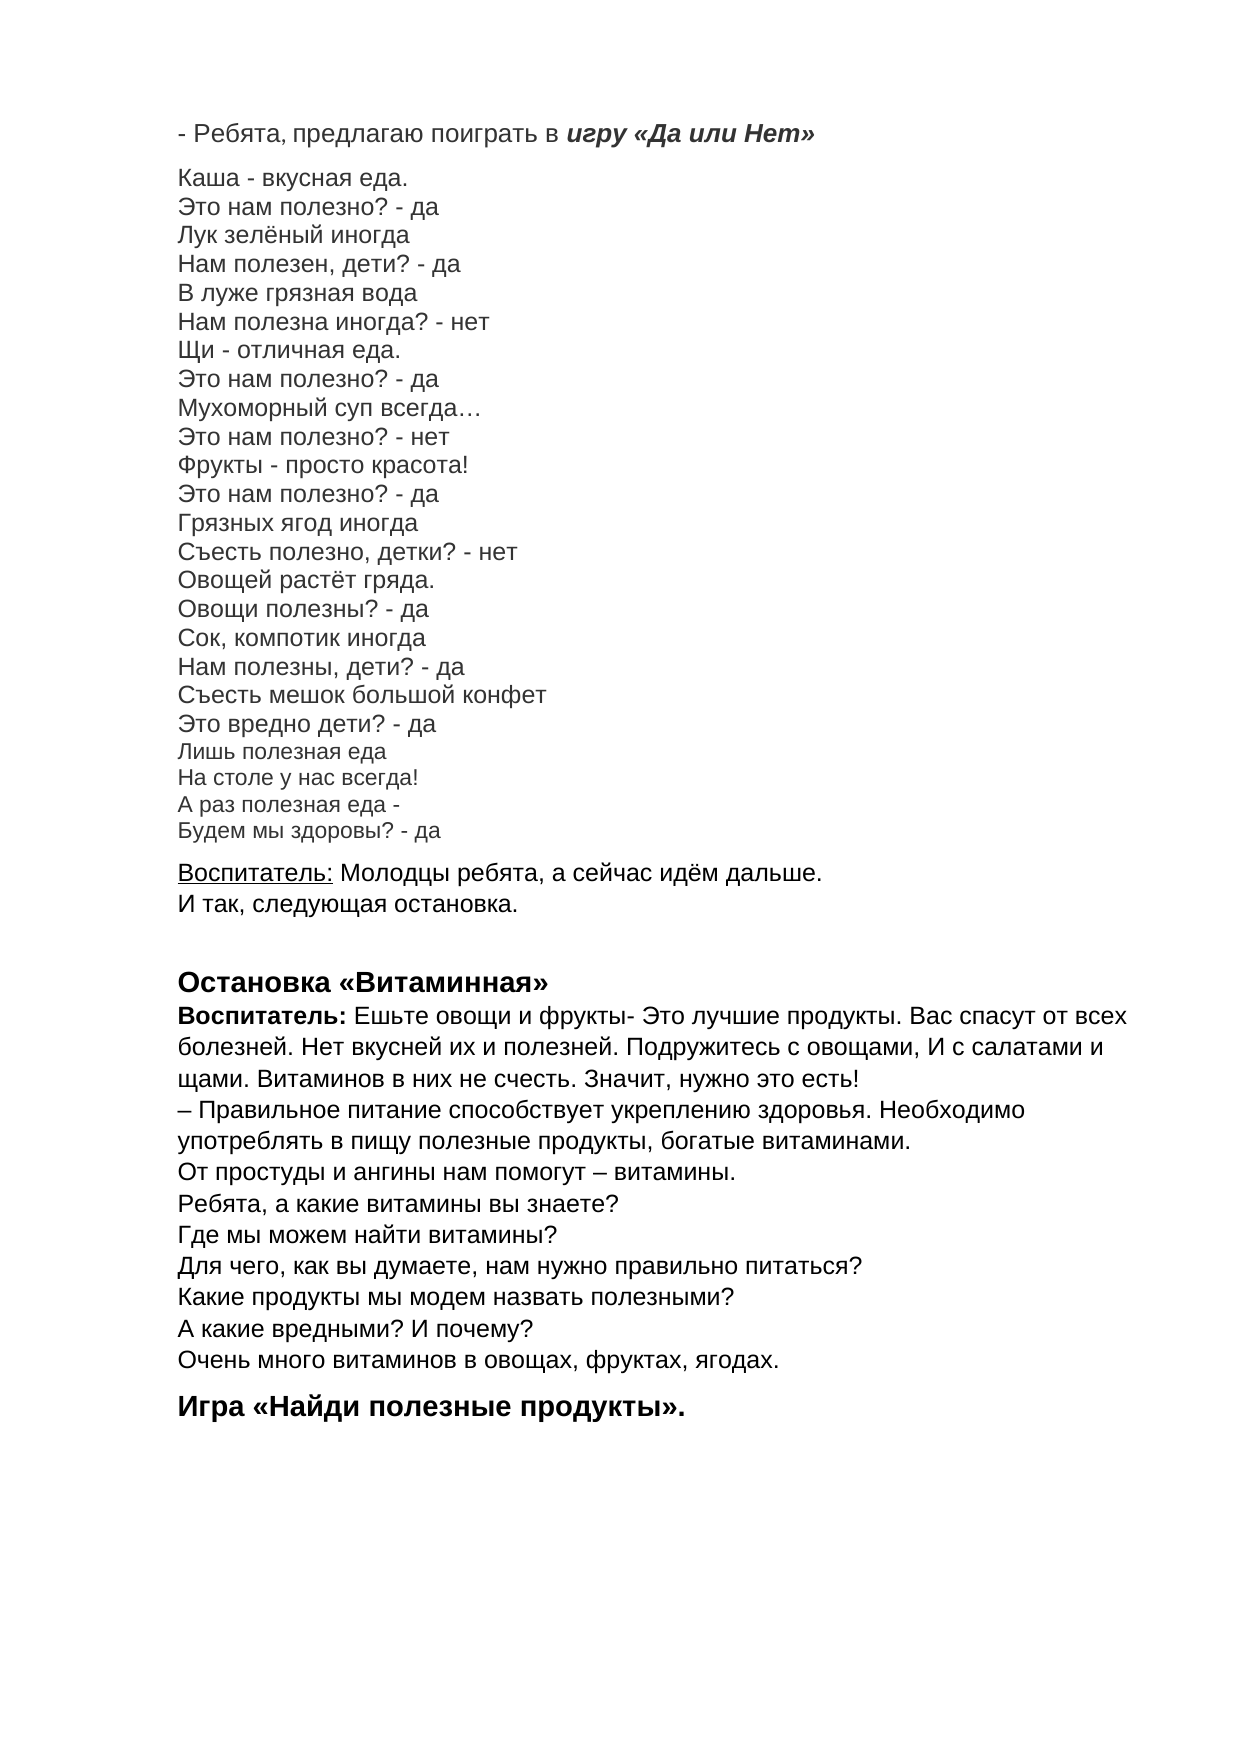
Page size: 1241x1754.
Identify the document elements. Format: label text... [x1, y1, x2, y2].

text – Правильное питание способствует укреплению здоровья. Необходимо употреблять в пищу полезные продукты, богатые витаминами. От простуды и ангины нам помогут – витамины. Ребята, а какие витамины вы знаете? Где мы можем найти витамины? Для чего, как вы думаете, нам нужно правильно питаться? Какие продукты мы модем назвать полезными? А какие вредными? И почему? Очень много витаминов в овощах, фруктах, ягодах. [177, 1092, 1152, 1374]
text Каша - вкусная еда. Это нам полезно? - да Лук зелёный иногда Нам полезен, дети? - да В луже грязная вода Нам полезна иногда? - нет Щи - отличная еда. Это нам полезно? - да Мухоморный суп всегда… Это нам полезно? - нет Фрукты - просто красота! Это нам полезно? - да Грязных ягод иногда Съесть полезно, детки? - нет Овощей растёт гряда. Овощи полезны? - да Сок, компотик иногда Нам полезны, дети? - да Съесть мешок большой конфет Это вредно дети? - да Лишь полезная еда На столе у нас всегда! А раз полезная еда - Будем мы здоровы? - да [177, 163, 1152, 843]
text Остановка «Витаминная» [177, 965, 1152, 999]
text Воспитатель: Молодцы ребята, а сейчас идём дальше. И так, следующая остановка. [177, 856, 1152, 918]
text Игра «Найди полезные продукты». [177, 1389, 1152, 1423]
text Воспитатель: Ешьте овощи и фрукты- Это лучшие продукты. Вас спасут от всех болезней. Нет вкусней их и полезней. Подружитесь с овощами, И с салатами и щами. Витаминов в них не счесть. Значит, нужно это есть! [177, 999, 1152, 1092]
text - Ребята, предлагаю поиграть в игру «Да или Нет» [177, 118, 1152, 149]
